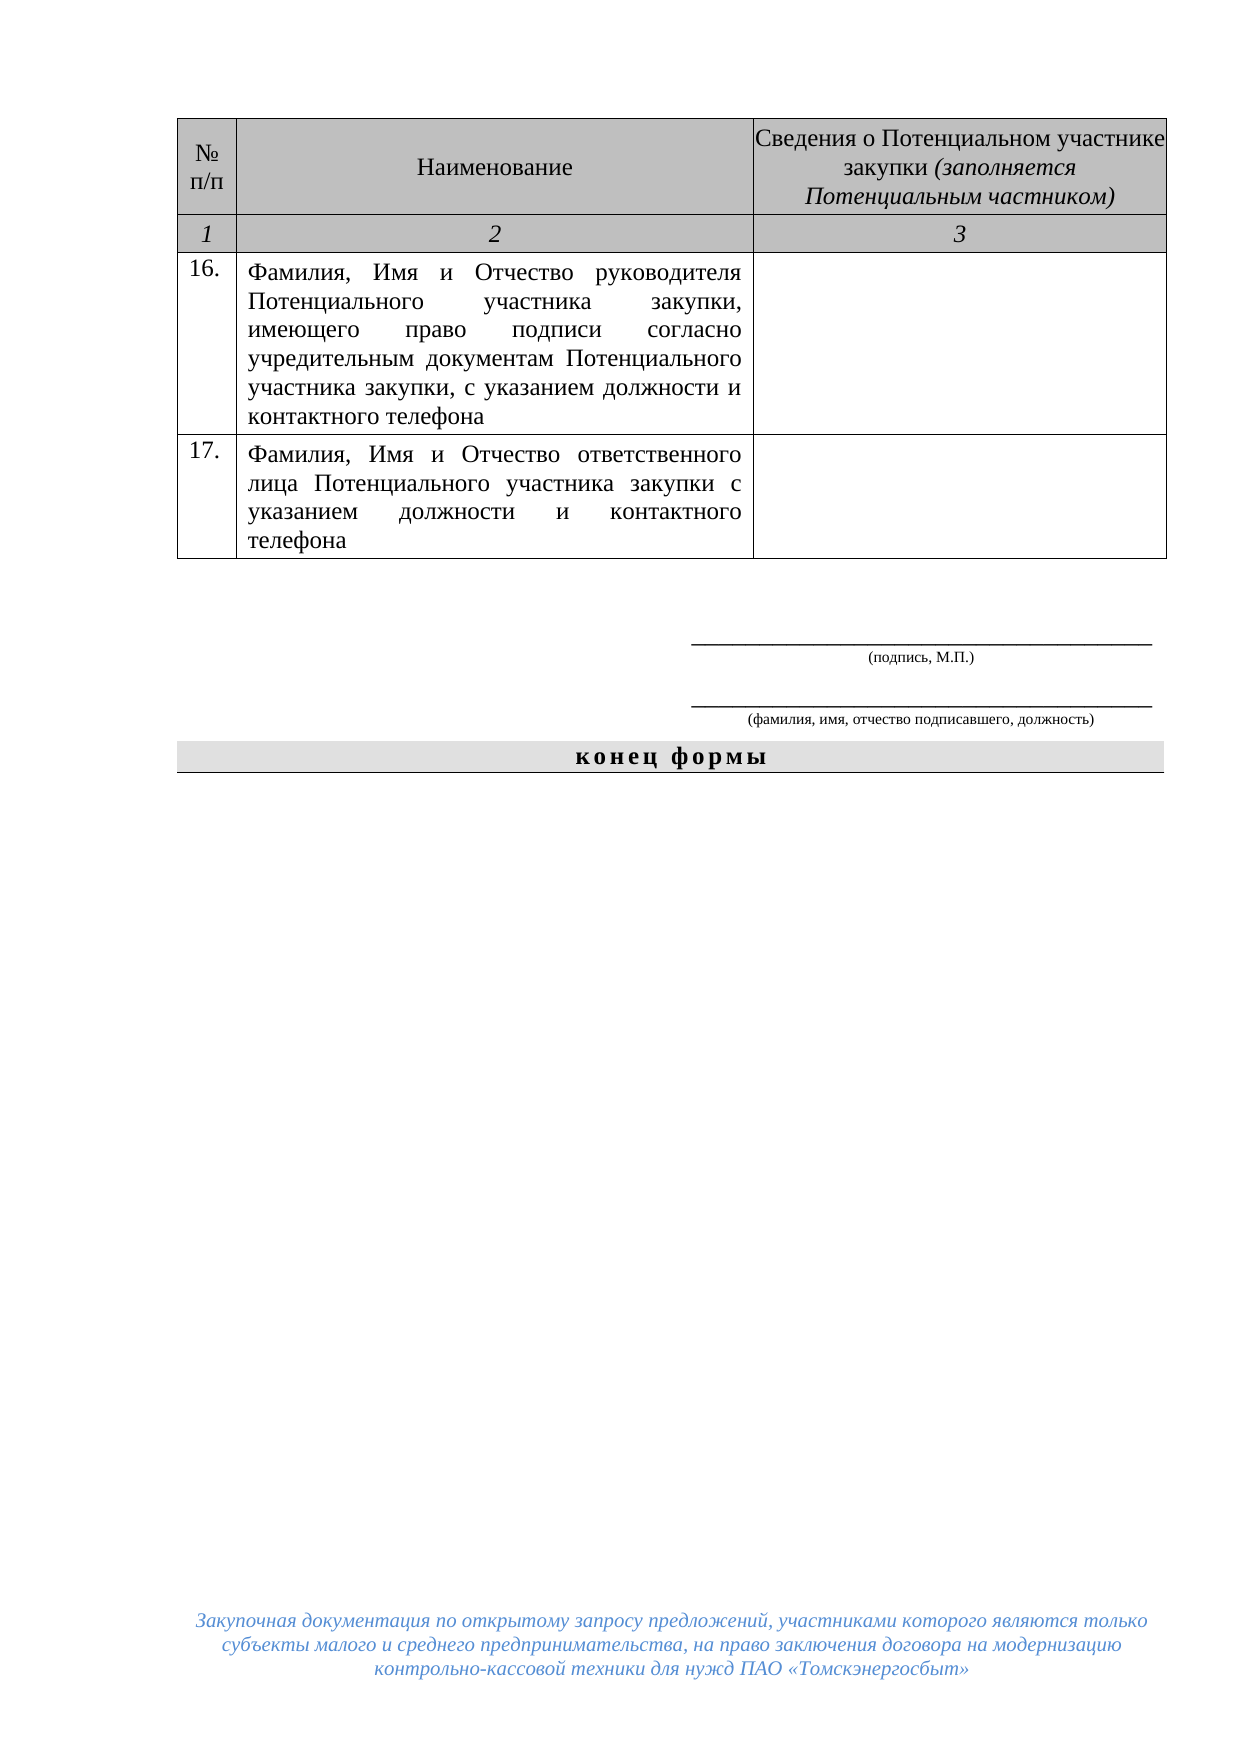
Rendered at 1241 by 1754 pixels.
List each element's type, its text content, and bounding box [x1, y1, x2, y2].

table_cell 3 [754, 215, 1166, 252]
table_header Наименование [237, 119, 753, 214]
table_cell [178, 435, 236, 558]
text конец формы [177, 741, 1164, 772]
table_cell Фамилия, Имя и Отчество ответственного лица Потенциального участника закупки с указанием должности и контактного телефона [237, 435, 753, 558]
table_header Сведения о Потенциальном участнике закупки (заполняется Потенциальным частником) [754, 119, 1166, 214]
table_header __________________________________ (подпись, М.П.) [679, 586, 1163, 679]
table_cell [754, 435, 1166, 558]
table_header № п/п [178, 119, 236, 214]
table_cell 1 [178, 215, 236, 252]
table_cell [754, 253, 1166, 434]
table_cell __________________________________ (фамилия, имя, отчество подписавшего, должность) [679, 679, 1163, 741]
table_cell [178, 253, 236, 434]
table_cell 2 [237, 215, 753, 252]
table_cell Фамилия, Имя и Отчество руководителя Потенциального участника закупки, имеющего право подписи согласно учредительным документам Потенциального участника закупки, с указанием должности и контактного телефона [237, 253, 753, 434]
